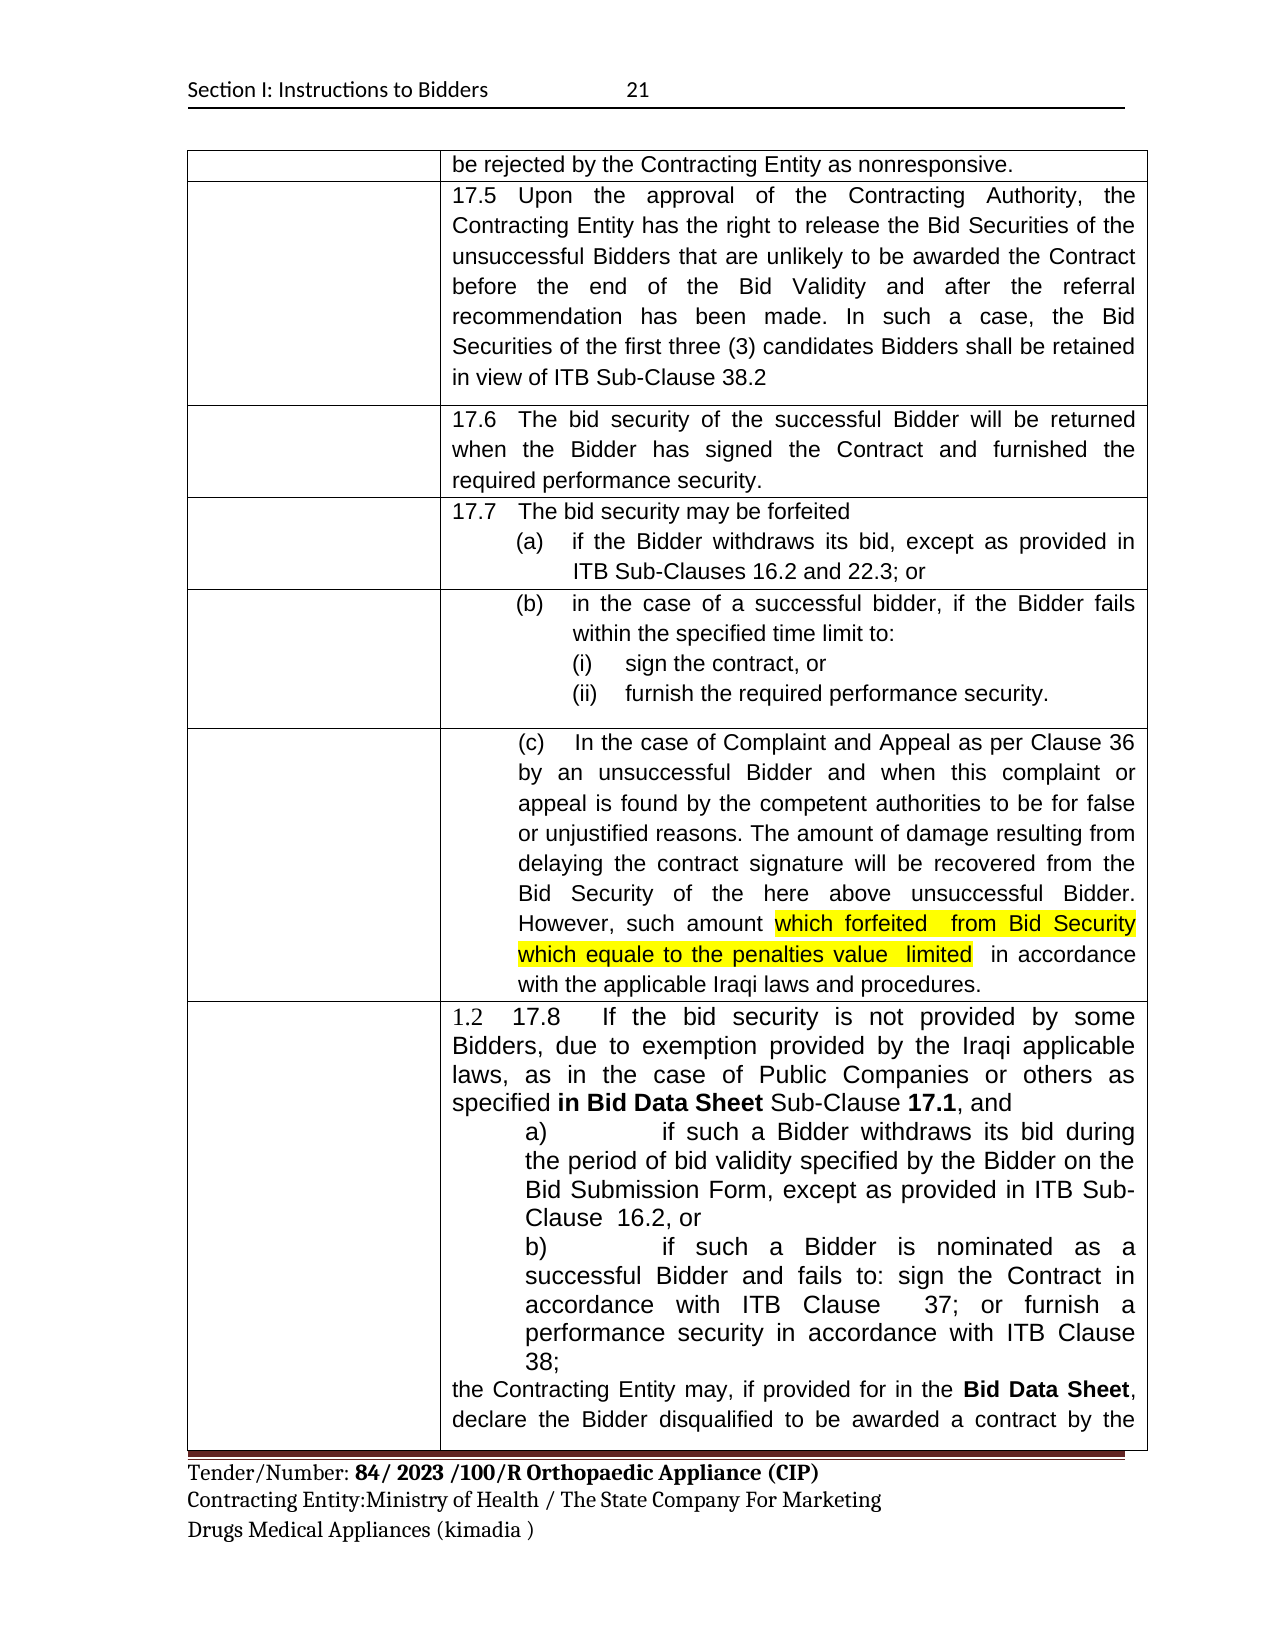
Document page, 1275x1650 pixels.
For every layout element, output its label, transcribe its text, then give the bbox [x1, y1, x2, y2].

table_cell [188, 406, 440, 497]
table_cell [188, 729, 440, 1001]
table_cell (c) In the case of Complaint and Appeal as per Clause 36 by an unsuccessful Bidder and when this complaint or appeal is found by the competent authorities to be for false or unjustified reasons. The amount of damage resulting from delaying the contract signature will be recovered from the Bid Security of the here above unsuccessful Bidder. However, such amount which forfeited from Bid Security which equale to the penalties value limited in accordance with the applicable Iraqi laws and procedures. [441, 729, 1147, 1001]
table_cell 17.7 The bid security may be forfeited (a) if the Bidder withdraws its bid, except as provided in ITB Sub-Clauses 16.2 and 22.3; or [441, 498, 1147, 588]
table_cell 17.6 The bid security of the successful Bidder will be returned when the Bidder has signed the Contract and furnished the required performance security. [441, 406, 1147, 497]
table_cell (b) in the case of a successful bidder, if the Bidder fails within the specified time limit to: (i) sign the contract, or (ii) furnish the required performance security. [441, 590, 1147, 728]
table_cell [188, 590, 440, 728]
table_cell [441, 151, 1147, 181]
table_cell 17.5 Upon the approval of the Contracting Authority, the Contracting Entity has the right to release the Bid Securities of the unsuccessful Bidders that are unlikely to be awarded the Contract before the end of the Bid Validity and after the referral recommendation has been made. In such a case, the Bid Securities of the first three (3) candidates Bidders shall be retained in view of ITB Sub-Clause 38.2 [441, 182, 1147, 405]
table_cell [188, 182, 440, 405]
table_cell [441, 1002, 1147, 1450]
table_cell [188, 151, 440, 181]
table_cell [188, 1002, 440, 1450]
table_cell [188, 498, 440, 588]
